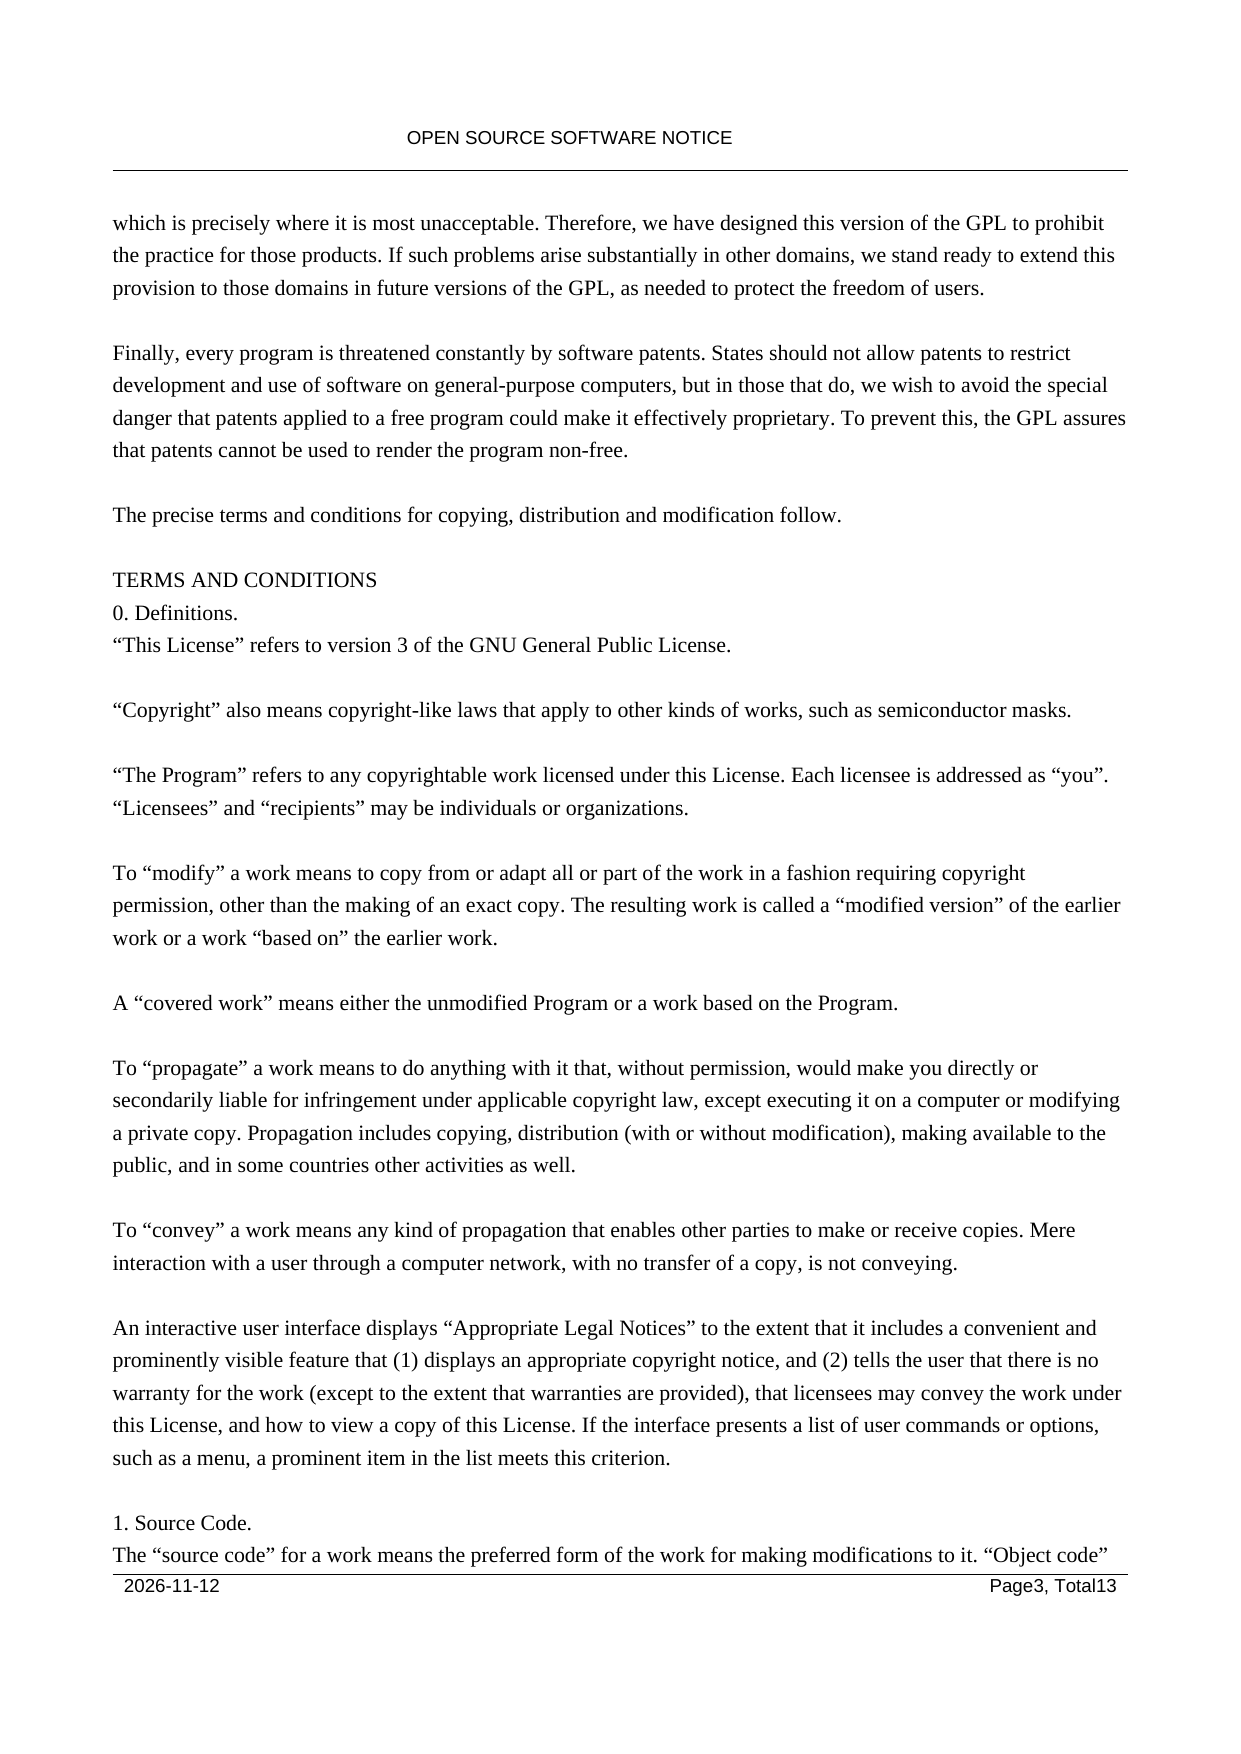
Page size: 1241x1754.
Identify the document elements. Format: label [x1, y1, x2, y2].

text [112, 206, 1128, 1571]
